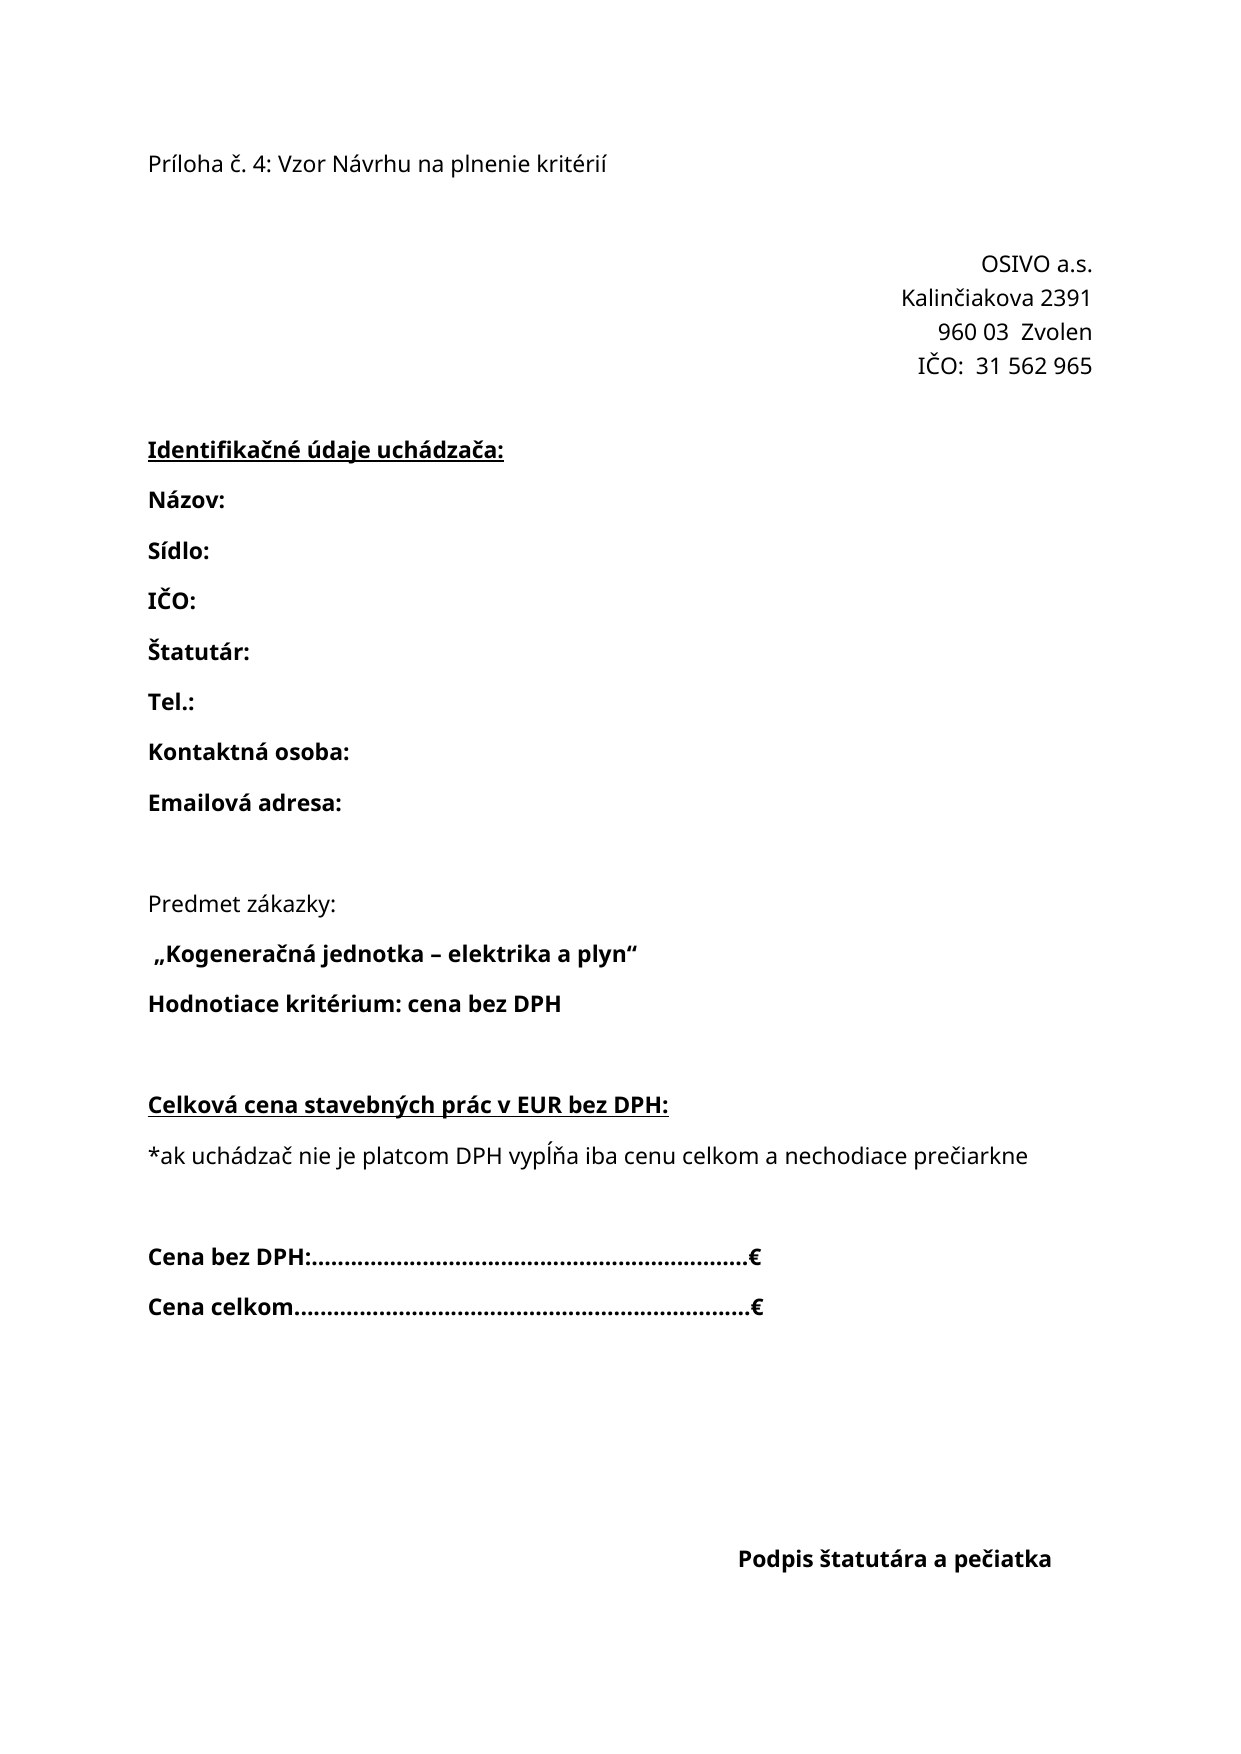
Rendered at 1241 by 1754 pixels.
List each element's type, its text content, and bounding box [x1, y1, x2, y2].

text Identifikačné údaje uchádzača: [148, 434, 1093, 465]
text Cena bez DPH:...................................................................€ [148, 1241, 1093, 1272]
text Kalinčiakova 2391 [148, 282, 1093, 313]
text IČO: [148, 585, 1093, 616]
text Tel.: [148, 686, 1093, 717]
text 960 03 Zvolen [148, 316, 1093, 347]
text *ak uchádzač nie je platcom DPH vypĺňa iba cenu celkom a nechodiace prečiarkne [148, 1140, 1093, 1171]
text Sídlo: [148, 535, 1093, 566]
text Cena celkom......................................................................€ [148, 1291, 1093, 1322]
text Názov: [148, 484, 1093, 516]
text Príloha č. 4: Vzor Návrhu na plnenie kritérií [148, 148, 1093, 179]
text Predmet zákazky: [148, 888, 1093, 919]
text Celková cena stavebných prác v EUR bez DPH: [148, 1089, 1093, 1121]
text „Kogeneračná jednotka – elektrika a plyn“ [148, 938, 1093, 969]
text Kontaktná osoba: [148, 736, 1093, 768]
text OSIVO a.s. [148, 248, 1093, 280]
text Štatutár: [148, 636, 1093, 667]
text IČO: 31 562 965 [148, 350, 1093, 381]
text Hodnotiace kritérium: cena bez DPH [148, 988, 1093, 1020]
text Emailová adresa: [148, 787, 1093, 818]
text Podpis štatutára a pečiatka [148, 1543, 1093, 1574]
